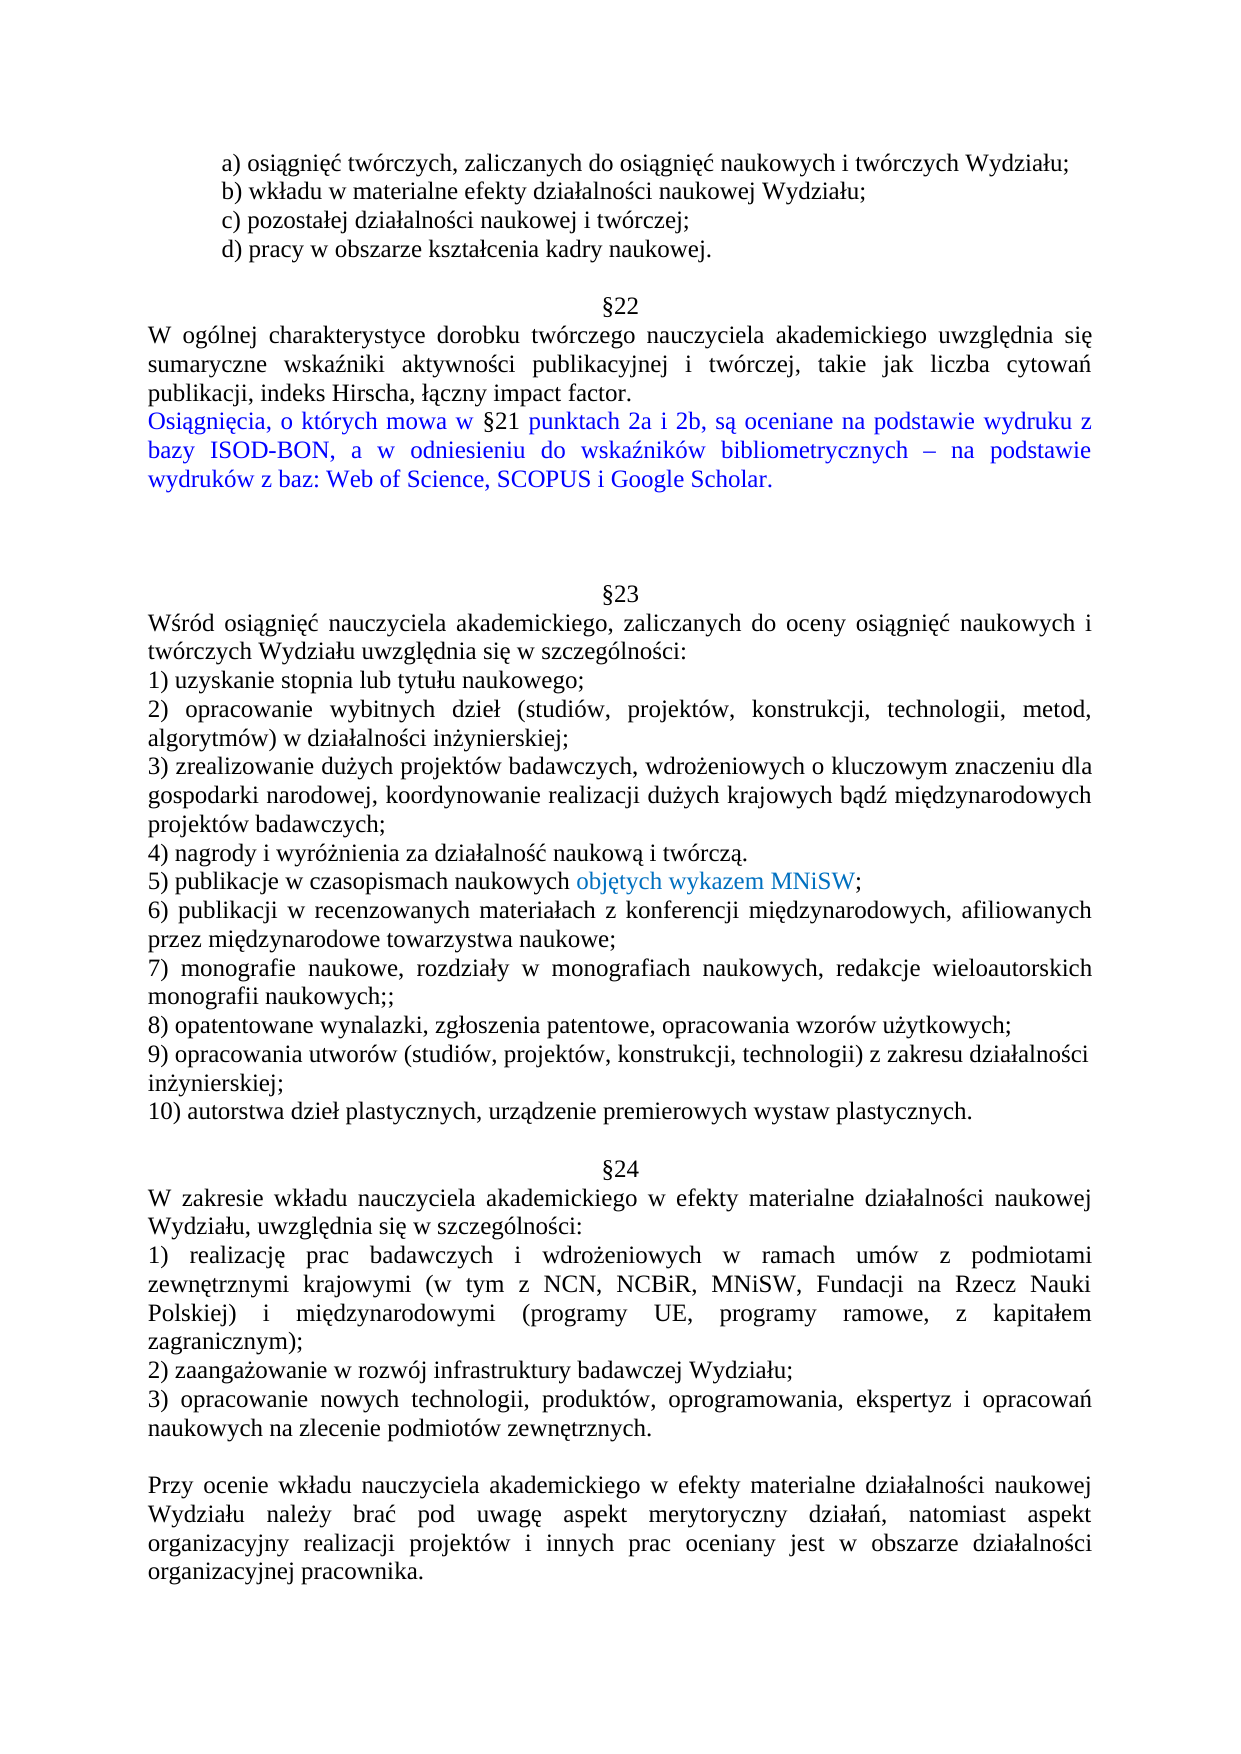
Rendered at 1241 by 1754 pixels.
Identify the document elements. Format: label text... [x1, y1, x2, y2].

text 3) zrealizowanie dużych projektów badawczych, wdrożeniowych o kluczowym znaczeniu dla gospodarki narodowej, koordynowanie realizacji dużych krajowych bądź międzynarodowych projektów badawczych; [148, 751, 1093, 838]
text §22 [148, 291, 1093, 320]
text W ogólnej charakterystyce dorobku twórczego nauczyciela akademickiego uwzględnia się sumaryczne wskaźniki aktywności publikacyjnej i twórczej, takie jak liczba cytowań publikacji, indeks Hirscha, łączny impact factor. [148, 320, 1093, 406]
text 5) publikacje w czasopismach naukowych objętych wykazem MNiSW; [148, 866, 1093, 895]
text §23 [148, 579, 1093, 608]
text Wśród osiągnięć nauczyciela akademickiego, zaliczanych do oceny osiągnięć naukowych i twórczych Wydziału uwzględnia się w szczególności: [148, 608, 1093, 665]
text Osiągnięcia, o których mowa w §21 punktach 2a i 2b, są oceniane na podstawie wydruku z bazy ISOD-BON, a w odniesieniu do wskaźników bibliometrycznych – na podstawie wydruków z baz: Web of Science, SCOPUS i Google Scholar. [148, 406, 1093, 493]
text b) wkładu w materialne efekty działalności naukowej Wydziału; [148, 176, 1093, 205]
text 2) zaangażowanie w rozwój infrastruktury badawczej Wydziału; [148, 1355, 1093, 1384]
text 8) opatentowane wynalazki, zgłoszenia patentowe, opracowania wzorów użytkowych; [148, 1010, 1093, 1039]
text §24 [148, 1154, 1093, 1183]
text 7) monografie naukowe, rozdziały w monografiach naukowych, redakcje wieloautorskich monografii naukowych;; [148, 953, 1093, 1010]
text 6) publikacji w recenzowanych materiałach z konferencji międzynarodowych, afiliowanych przez międzynarodowe towarzystwa naukowe; [148, 895, 1093, 953]
text 2) opracowanie wybitnych dzieł (studiów, projektów, konstrukcji, technologii, metod, algorytmów) w działalności inżynierskiej; [148, 694, 1093, 751]
text c) pozostałej działalności naukowej i twórczej; [148, 205, 1093, 234]
text W zakresie wkładu nauczyciela akademickiego w efekty materialne działalności naukowej Wydziału, uwzględnia się w szczególności: [148, 1183, 1093, 1240]
text 3) opracowanie nowych technologii, produktów, oprogramowania, ekspertyz i opracowań naukowych na zlecenie podmiotów zewnętrznych. [148, 1384, 1093, 1441]
text 1) uzyskanie stopnia lub tytułu naukowego; [148, 665, 1093, 694]
text Przy ocenie wkładu nauczyciela akademickiego w efekty materialne działalności naukowej Wydziału należy brać pod uwagę aspekt merytoryczny działań, natomiast aspekt organizacyjny realizacji projektów i innych prac oceniany jest w obszarze działalności organizacyjnej pracownika. [148, 1470, 1093, 1585]
text 4) nagrody i wyróżnienia za działalność naukową i twórczą. [148, 838, 1093, 866]
text 1) realizację prac badawczych i wdrożeniowych w ramach umów z podmiotami zewnętrznymi krajowymi (w tym z NCN, NCBiR, MNiSW, Fundacji na Rzecz Nauki Polskiej) i międzynarodowymi (programy UE, programy ramowe, z kapitałem zagranicznym); [148, 1240, 1093, 1355]
text 9) opracowania utworów (studiów, projektów, konstrukcji, technologii) z zakresu działalności inżynierskiej; [148, 1039, 1093, 1096]
text 10) autorstwa dzieł plastycznych, urządzenie premierowych wystaw plastycznych. [148, 1096, 1093, 1125]
text a) osiągnięć twórczych, zaliczanych do osiągnięć naukowych i twórczych Wydziału; [148, 148, 1093, 176]
text d) pracy w obszarze kształcenia kadry naukowej. [148, 234, 1093, 263]
